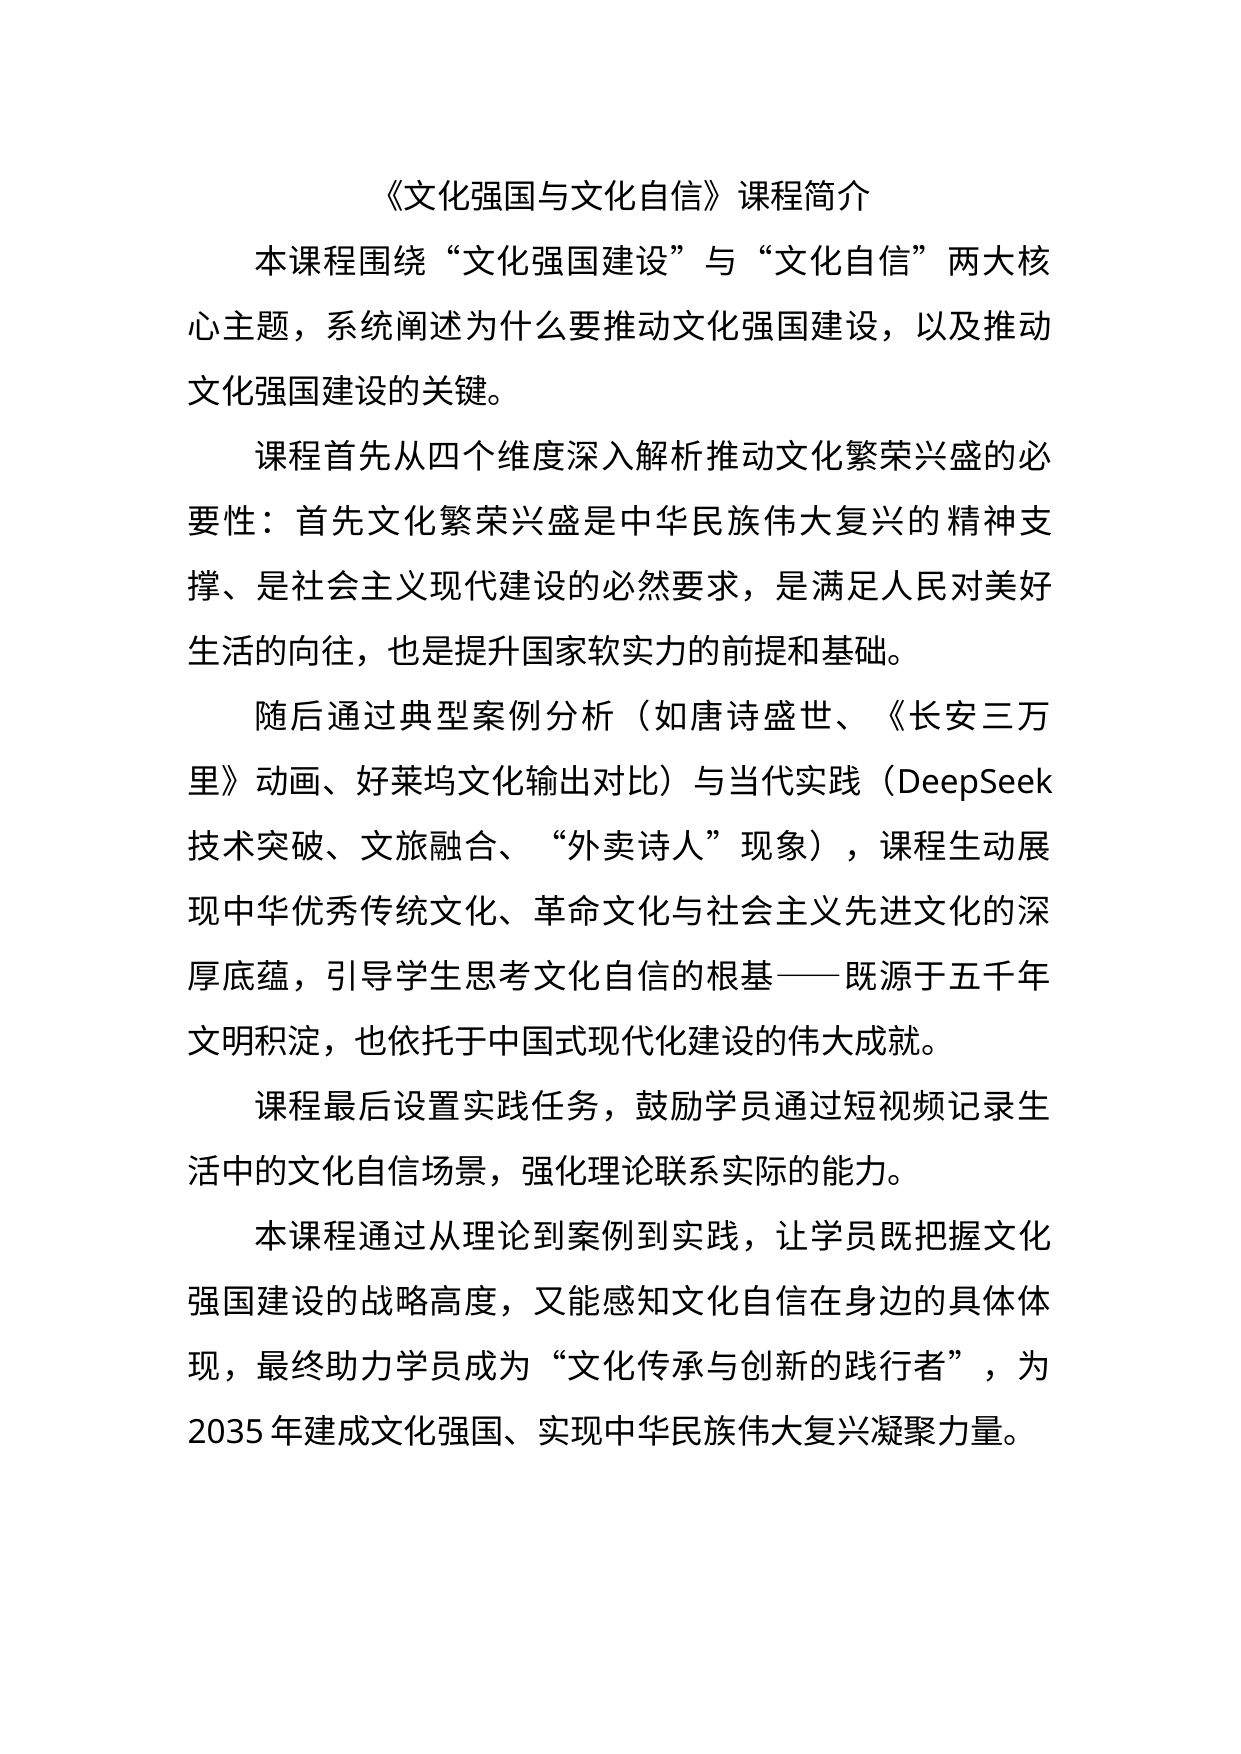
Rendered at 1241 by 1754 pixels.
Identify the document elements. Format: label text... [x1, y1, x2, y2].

text 随后通过典型案例分析（如唐诗盛世、《长安三万里》动画、好莱坞文化输出对比）与当代实践（DeepSeek技术突破、文旅融合、“外卖诗人”现象），课程生动展现中华优秀传统文化、革命文化与社会主义先进文化的深厚底蕴，引导学生思考文化自信的根基——既源于五千年文明积淀，也依托于中国式现代化建设的伟大成就。 [187, 682, 1053, 1072]
text 课程最后设置实践任务，鼓励学员通过短视频记录生活中的文化自信场景，强化理论联系实际的能力。 [187, 1072, 1053, 1202]
text 本课程围绕“文化强国建设”与“文化自信”两大核心主题，系统阐述为什么要推动文化强国建设，以及推动文化强国建设的关键。 [187, 227, 1053, 422]
text 课程首先从四个维度深入解析推动文化繁荣兴盛的必要性：首先文化繁荣兴盛是中华民族伟大复兴的‌精神支撑、是社会主义现代建设的必然要求，是‌满足人民对美好生活的向往，也是提升国家软实力的前提和基础。 [187, 422, 1053, 682]
text 本课程通过从理论到案例到实践，让学员既把握文化强国建设的战略高度，又能感知文化自信在身边的具体体现，最终助力学员成为“文化传承与创新的践行者”，为2035年建成文化强国、实现中华民族伟大复兴凝聚力量。 [187, 1202, 1053, 1462]
text 《文化强国与文化自信》课程简介‌ [187, 162, 1053, 227]
